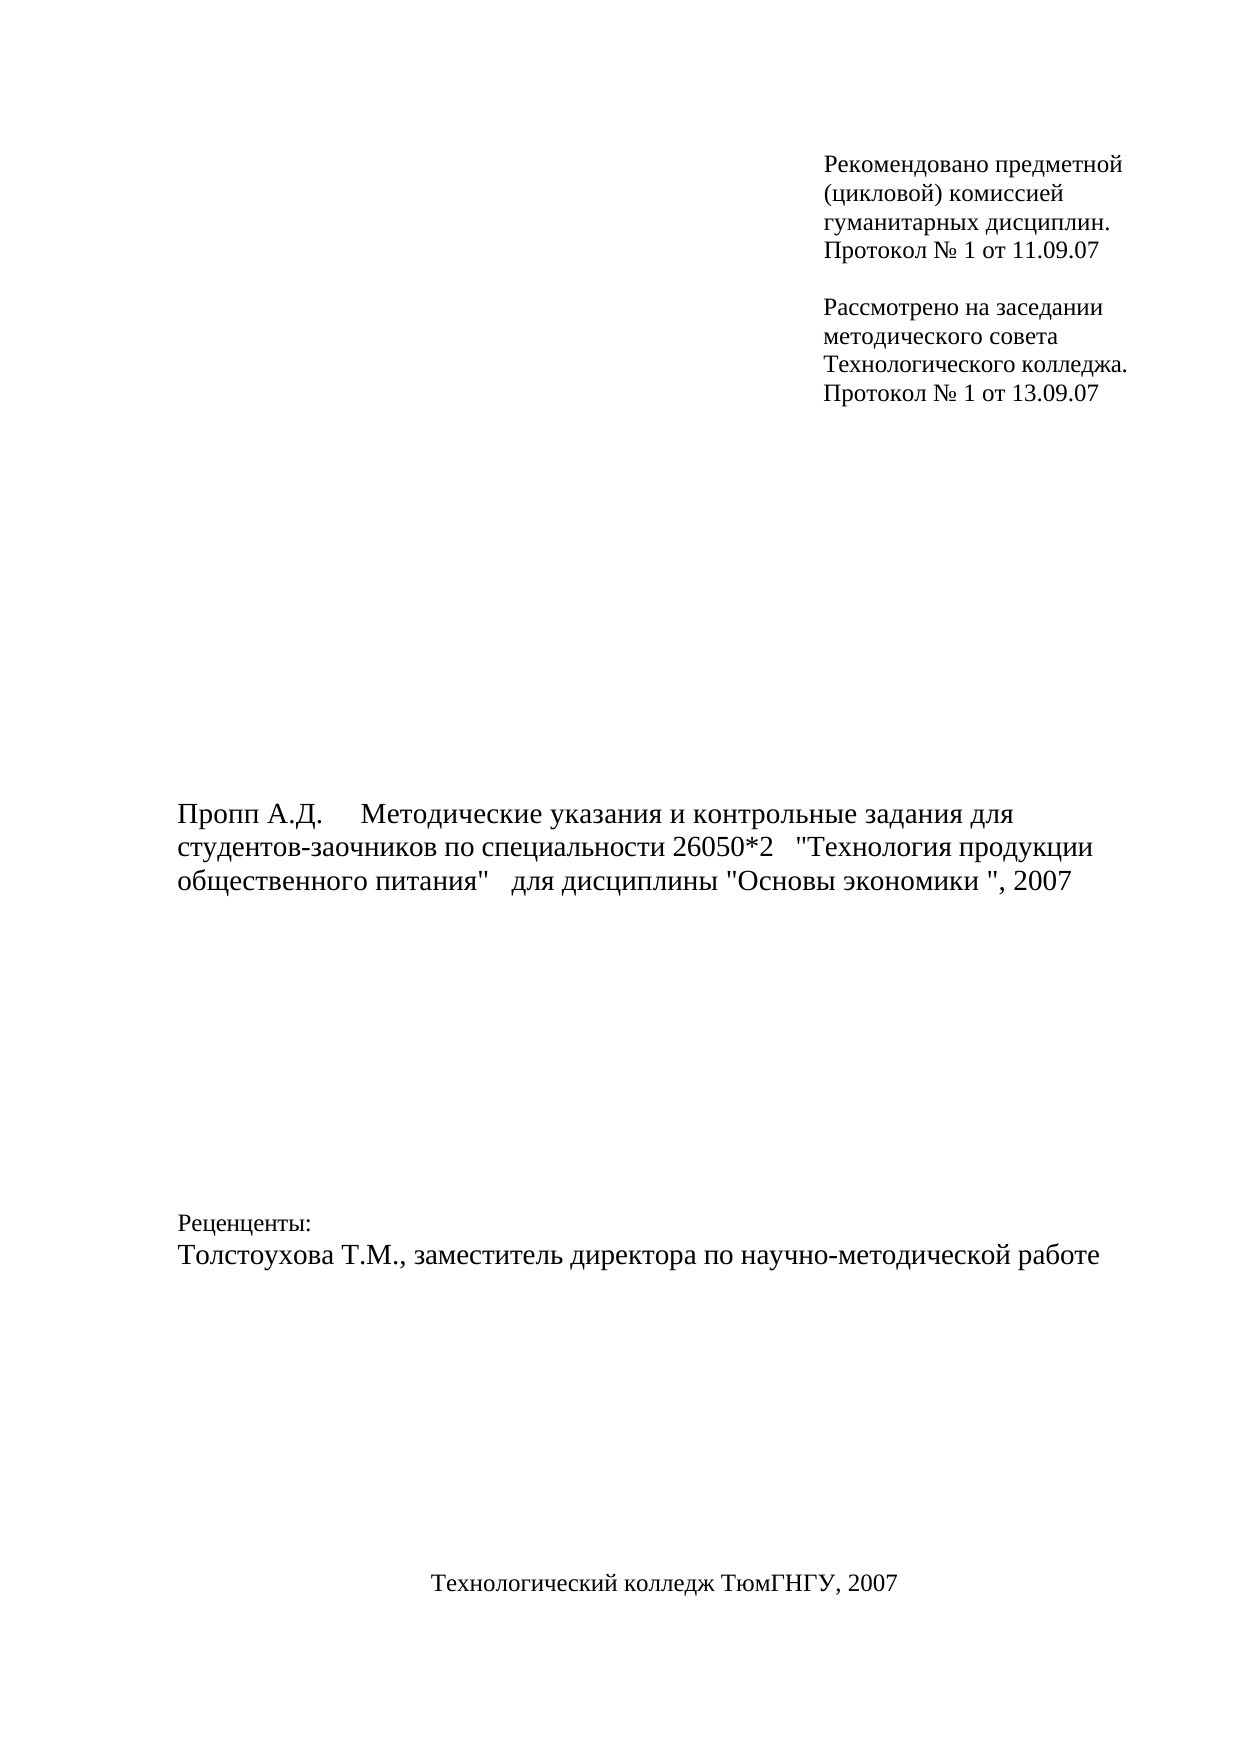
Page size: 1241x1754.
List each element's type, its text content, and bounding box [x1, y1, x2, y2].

text Пропп А.Д. Методические указания и контрольные задания для студентов-заочников по специальности 26050*2 "Технология продукции общественного питания" для дисциплины "Основы экономики ", 2007 [177, 796, 1133, 897]
text Технологический колледж ТюмГНГУ, 2007 [431, 1568, 1133, 1597]
text Реценценты: [177, 1208, 1133, 1237]
text Толстоухова Т.М., заместитель директора по научно-методической работе [177, 1237, 1133, 1271]
text Рекомендовано предметной (цикловой) комиссией гуманитарных дисциплин. Протокол № 1 от 11.09.07 [823, 150, 1132, 264]
text Рассмотрено на заседании методического совета Технологического колледжа. Протокол № 1 от 13.09.07 [823, 293, 1133, 407]
